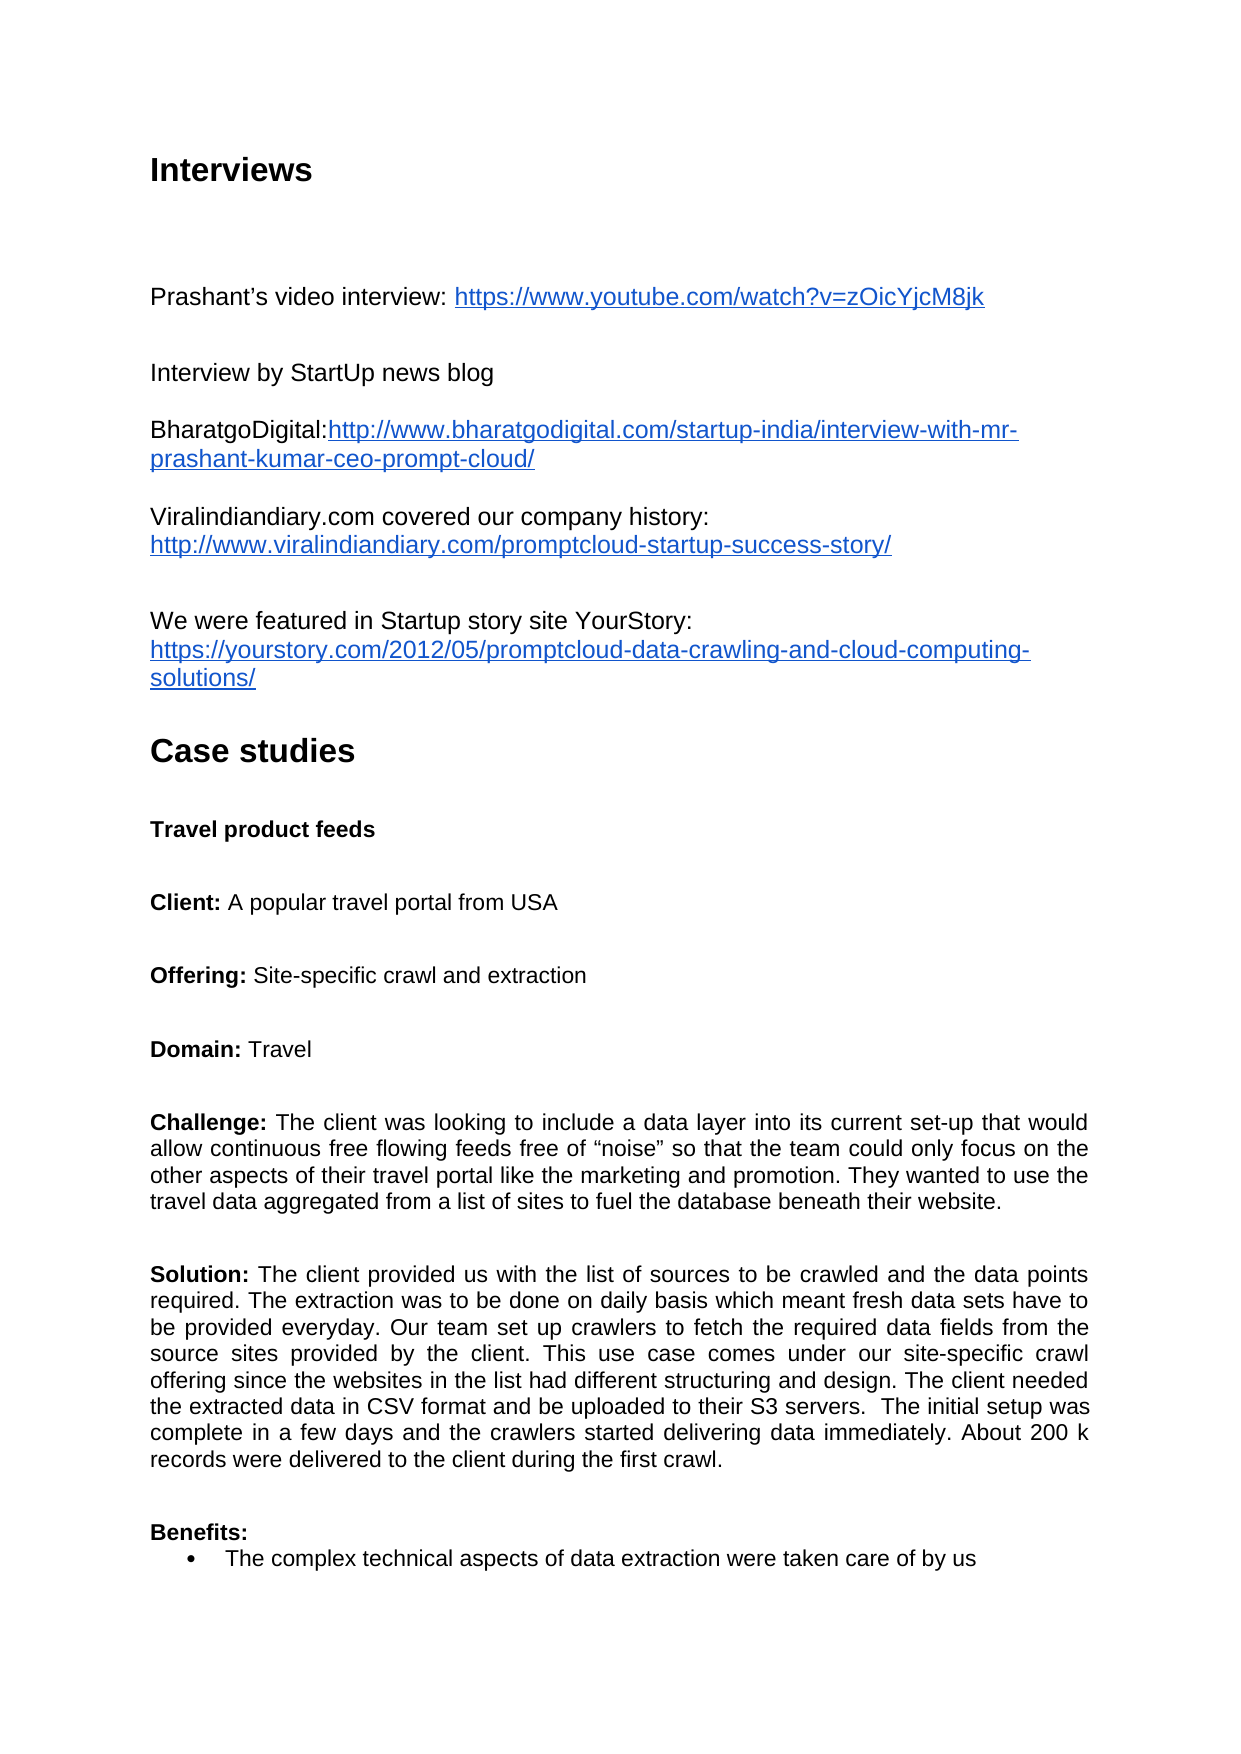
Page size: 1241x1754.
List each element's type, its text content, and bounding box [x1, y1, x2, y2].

text Prashant’s video interview: https://www.youtube.com/watch?v=zOicYjcM8jk [150, 282, 1090, 311]
text Challenge: The client was looking to include a data layer into its current set-up that would allow continuous free flowing feeds free of “noise” so that the team could only focus on the other aspects of their travel portal like the marketing and promotion. They wanted to use the travel data aggregated from a list of sites to fuel the database beneath their website. [150, 1109, 1090, 1214]
text Viralindiandiary.com covered our company history: http://www.viralindiandiary.com/promptcloud-startup-success-story/ [150, 502, 1090, 559]
text Solution: The client provided us with the list of sources to be crawled and the data points required. The extraction was to be done on daily basis which meant fresh data sets have to be provided everyday. Our team set up crawlers to fetch the required data fields from the source sites provided by the client. This use case comes under our site-specific crawl offering since the websites in the list had different structuring and design. The client needed the extracted data in CSV format and be uploaded to their S3 servers. The initial setup was complete in a few days and the crawlers started delivering data immediately. About 200 k records were delivered to the client during the first crawl. [150, 1261, 1090, 1472]
text Interview by StartUp news blog [150, 358, 1090, 387]
list The complex technical aspects of data extraction were taken care of by us [187, 1545, 1090, 1572]
text Domain: Travel [150, 1036, 1090, 1062]
text BharatgoDigital:http://www.bharatgodigital.com/startup-india/interview-with-mr-prashant-kumar-ceo-prompt-cloud/ [150, 415, 1090, 473]
text Benefits: [150, 1519, 1090, 1545]
text We were featured in Startup story site YourStory: https://yourstory.com/2012/05/promptcloud-data-crawling-and-cloud-computing-solutions/ [150, 606, 1090, 692]
text Travel product feeds [150, 816, 1090, 842]
text Client: A popular travel portal from USA [150, 889, 1090, 916]
text Interviews [150, 150, 1090, 188]
text Case studies [150, 731, 1090, 769]
text Offering: Site-specific crawl and extraction [150, 962, 1090, 989]
